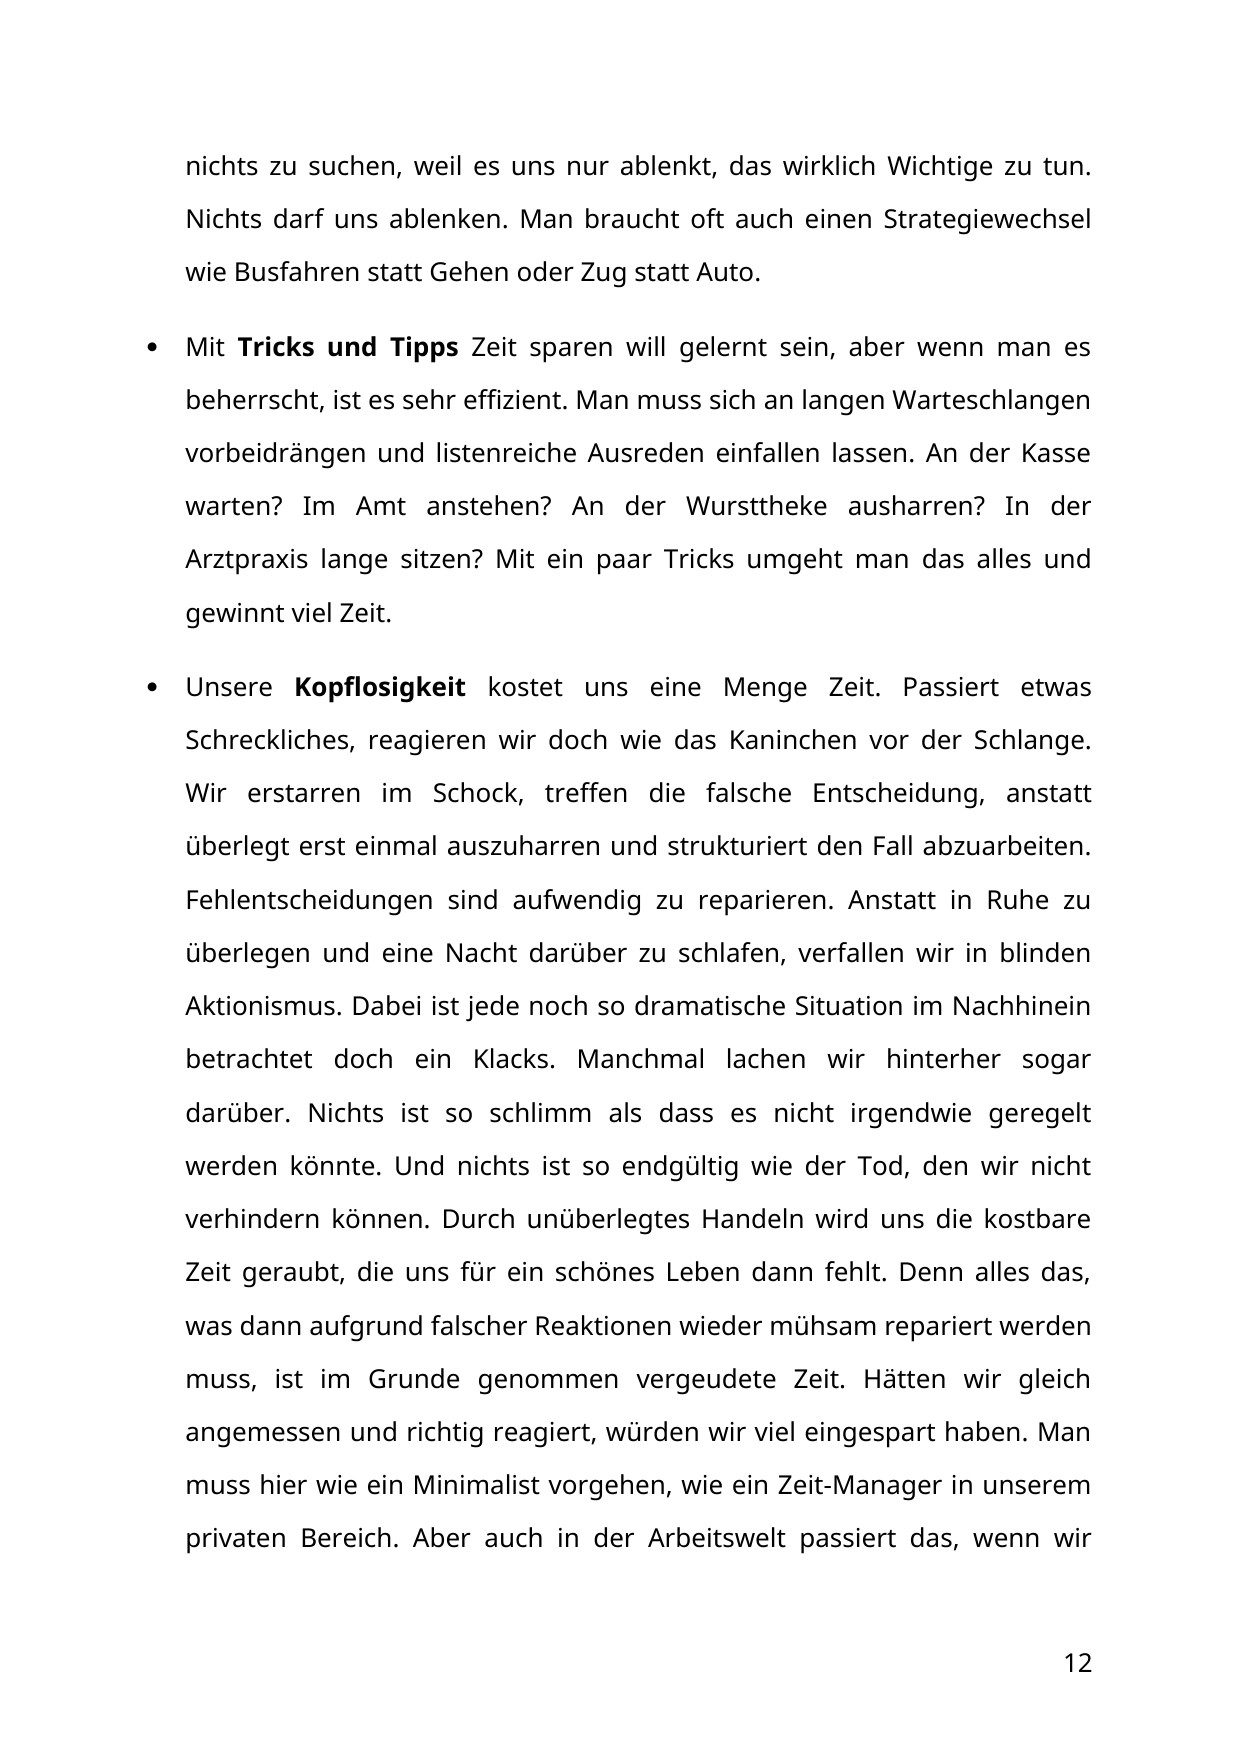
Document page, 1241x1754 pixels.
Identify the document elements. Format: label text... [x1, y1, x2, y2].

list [148, 668, 1093, 1556]
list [148, 148, 1093, 289]
list Mit Tricks und Tipps Zeit sparen will gelernt sein, aber wenn man es beherrscht, ist es sehr effizient. Man muss sich an langen Warteschlangen vorbeidrängen und listenreiche Ausreden einfallen lassen. An der Kasse warten? Im Amt anstehen? An der Wursttheke ausharren? In der Arztpraxis lange sitzen? Mit ein paar Tricks umgeht man das alles und gewinnt viel Zeit. [148, 328, 1093, 630]
